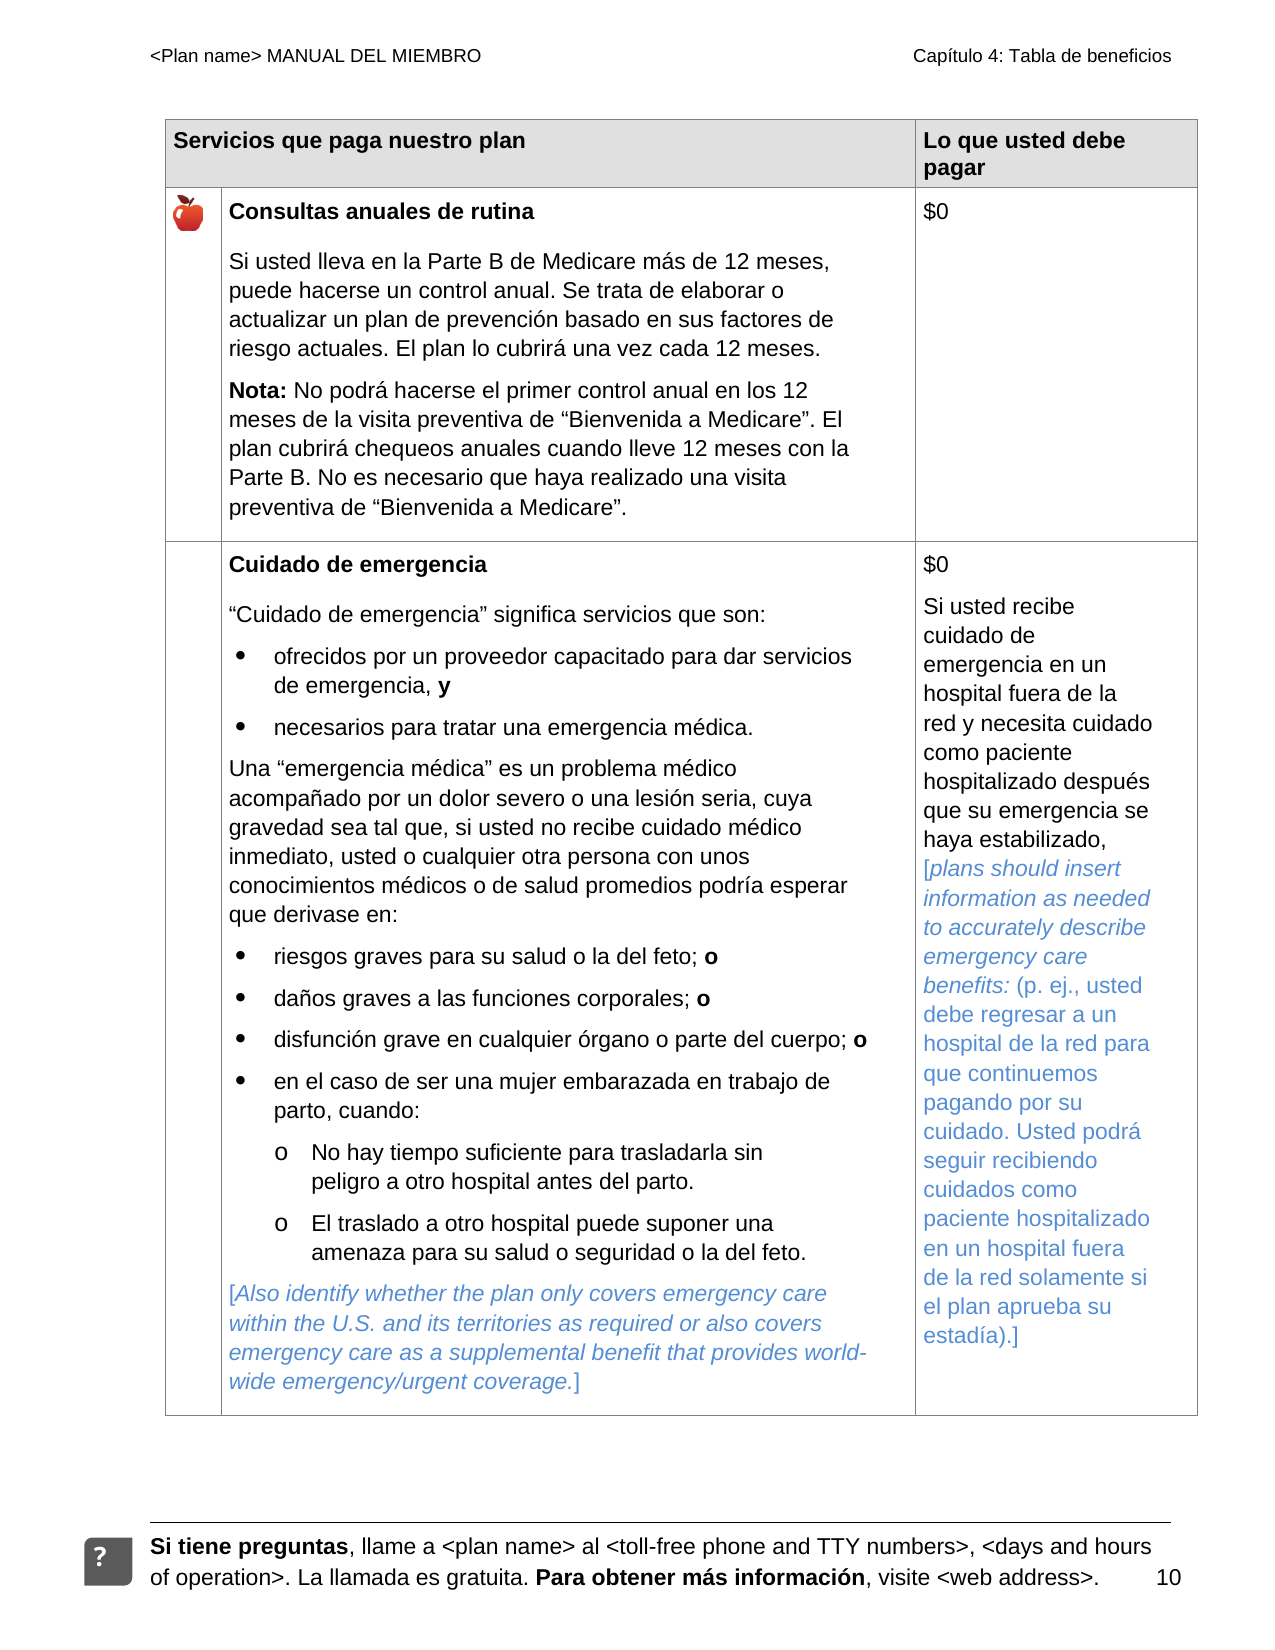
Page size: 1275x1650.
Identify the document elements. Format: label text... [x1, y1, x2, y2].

table_cell $0 [916, 188, 1197, 541]
table_cell Cuidado de emergencia “Cuidado de emergencia” significa servicios que son: ofrecidos por un proveedor capacitado para dar servicios de emergencia, y necesarios para tratar una emergencia médica. Una “emergencia médica” es un problema médico acompañado por un dolor severo o una lesión seria, cuya gravedad sea tal que, si usted no recibe cuidado médico inmediato, usted o cualquier otra persona con unos conocimientos médicos o de salud promedios podría esperar que derivase en: riesgos graves para su salud o la del feto; o daños graves a las funciones corporales; o disfunción grave en cualquier órgano o parte del cuerpo; o en el caso de ser una mujer embarazada en trabajo de parto, cuando: No hay tiempo suficiente para trasladarla sin peligro a otro hospital antes del parto. El traslado a otro hospital puede suponer una amenaza para su salud o seguridad o la del feto. [Also identify whether the plan only covers emergency care within the U.S. and its territories as required or also covers emergency care as a supplemental benefit that provides world-wide emergency/urgent coverage.] [222, 542, 915, 1415]
table_cell Consultas anuales de rutina Si usted lleva en la Parte B de Medicare más de 12 meses, puede hacerse un control anual. Se trata de elaborar o actualizar un plan de prevención basado en sus factores de riesgo actuales. El plan lo cubrirá una vez cada 12 meses. Nota: No podrá hacerse el primer control anual en los 12 meses de la visita preventiva de “Bienvenida a Medicare”. El plan cubrirá chequeos anuales cuando lleve 12 meses con la Parte B. No es necesario que haya realizado una visita preventiva de “Bienvenida a Medicare”. [222, 188, 915, 541]
table_header Servicios que paga nuestro plan [166, 120, 915, 187]
table_cell [166, 188, 221, 541]
table_cell [166, 542, 221, 1415]
table_header Lo que usted debe pagar [916, 120, 1197, 187]
table_cell $0 Si usted recibe cuidado de emergencia en un hospital fuera de la red y necesita cuidado como paciente hospitalizado después que su emergencia se haya estabilizado, [plans should insert information as needed to accurately describe emergency care benefits: (p. ej., usted debe regresar a un hospital de la red para que continuemos pagando por su cuidado. Usted podrá seguir recibiendo cuidados como paciente hospitalizado en un hospital fuera de la red solamente si el plan aprueba su estadía).] [916, 542, 1197, 1415]
picture [173, 195, 203, 231]
